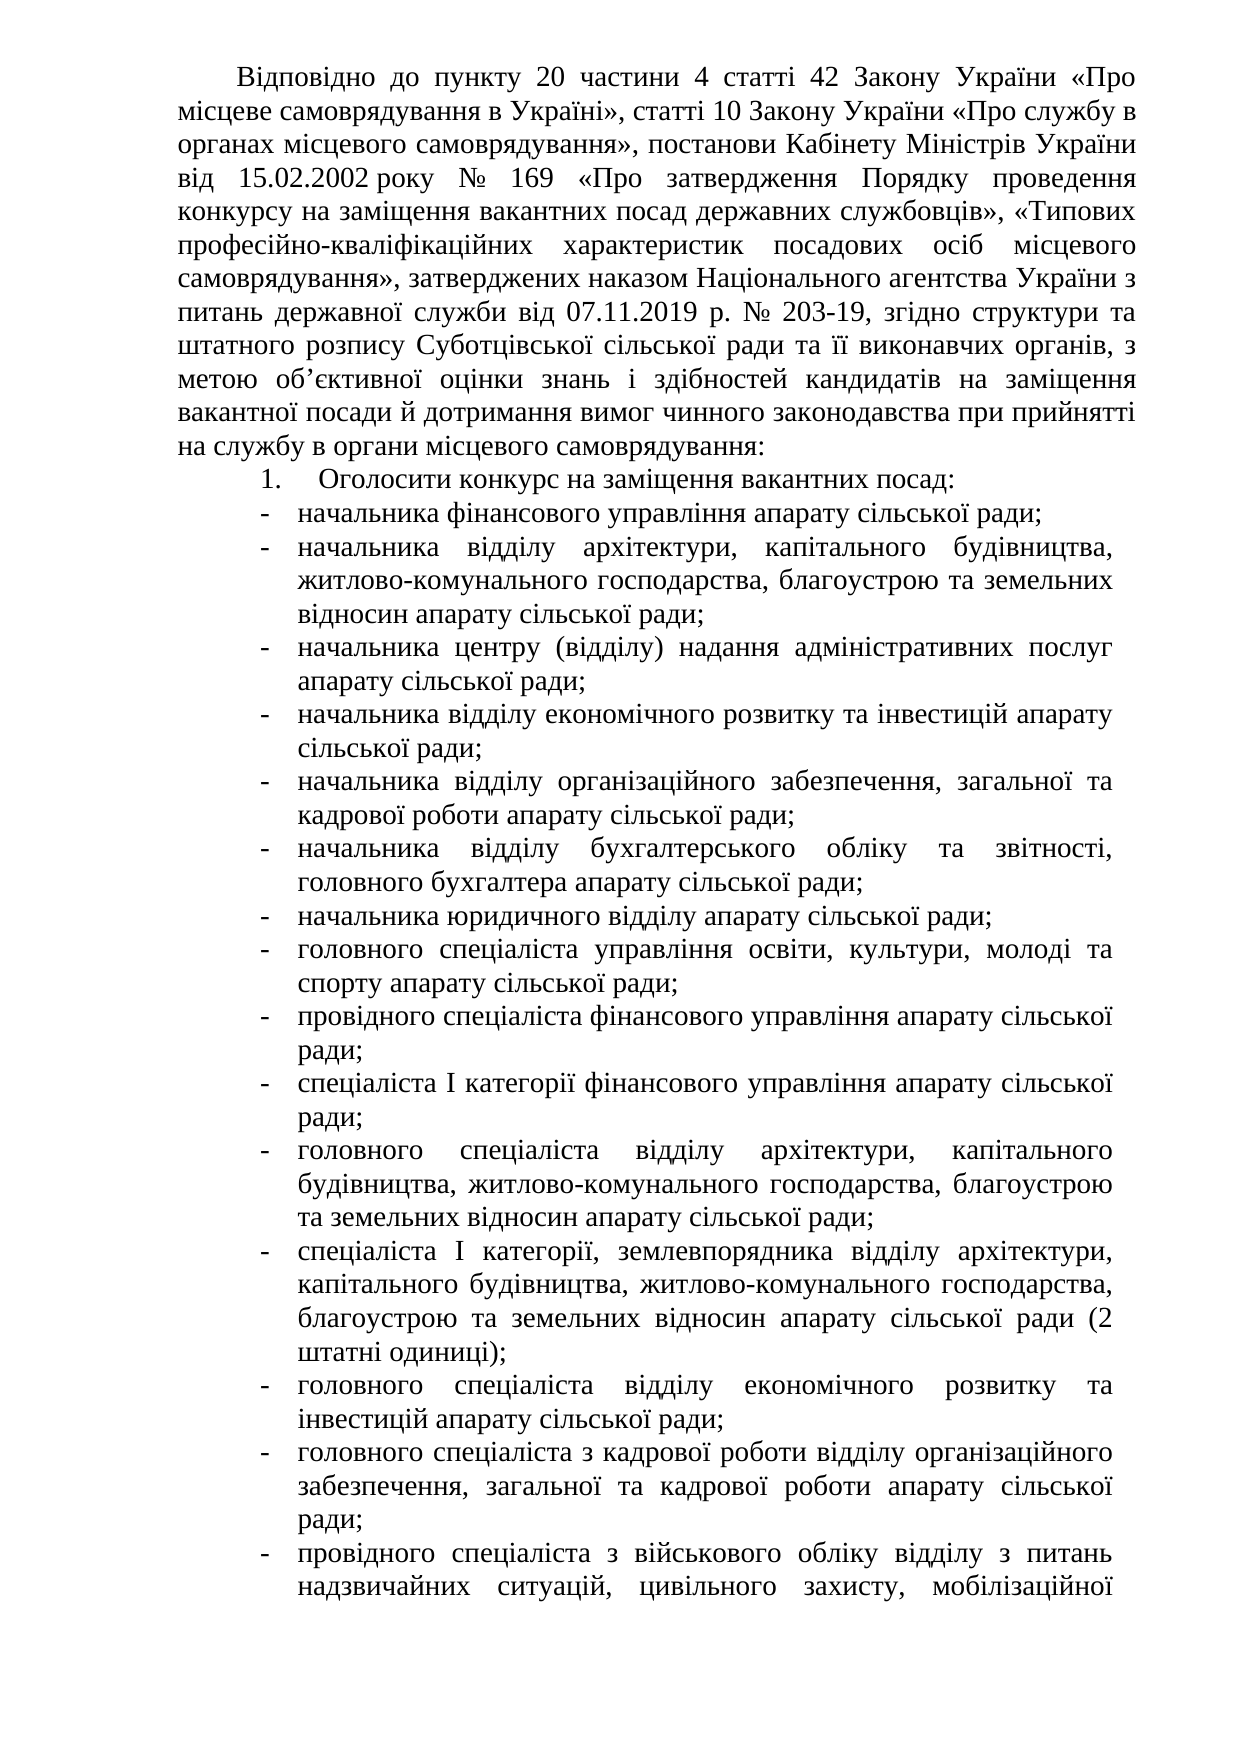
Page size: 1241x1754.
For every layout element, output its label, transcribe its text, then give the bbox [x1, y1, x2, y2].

list головного спеціаліста з кадрової роботи відділу організаційного забезпечення, загальної та кадрової роботи апарату сільської ради; [260, 1434, 1113, 1535]
list Оголосити конкурс на заміщення вакантних посад: [201, 462, 1113, 495]
list начальника юридичного відділу апарату сільської ради; [260, 898, 1113, 931]
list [260, 1535, 1113, 1602]
list спеціаліста І категорії фінансового управління апарату сільської ради; [260, 1065, 1113, 1132]
list головного спеціаліста відділу економічного розвитку та інвестицій апарату сільської ради; [260, 1367, 1113, 1434]
text Відповідно до пункту 20 частини 4 статті 42 Закону України «Про місцеве самоврядування в Україні», статті 10 Закону України «Про службу в органах місцевого самоврядування», постанови Кабінету Міністрів України від 15.02.2002 року № 169 «Про затвердження Порядку проведення конкурсу на заміщення вакантних посад державних службовців», «Типових професійно-кваліфікаційних характеристик посадових осіб місцевого самоврядування», затверджених наказом Національного агентства України з питань державної служби від 07.11.2019 р. № 203-19, згідно структури та штатного розпису Суботцівської сільської ради та її виконавчих органів, з метою об’єктивної оцінки знань і здібностей кандидатів на заміщення вакантної посади й дотримання вимог чинного законодавства при прийнятті на службу в органи місцевого самоврядування: [177, 59, 1137, 462]
list спеціаліста І категорії, землевпорядника відділу архітектури, капітального будівництва, житлово-комунального господарства, благоустрою та земельних відносин апарату сільської ради (2 штатні одиниці); [260, 1233, 1113, 1367]
list начальника відділу організаційного забезпечення, загальної та кадрової роботи апарату сільської ради; [260, 763, 1113, 831]
list начальника фінансового управління апарату сільської ради; [260, 495, 1113, 529]
list начальника відділу економічного розвитку та інвестицій апарату сільської ради; [260, 696, 1113, 763]
list начальника центру (відділу) надання адміністративних послуг апарату сільської ради; [260, 629, 1113, 696]
list начальника відділу бухгалтерського обліку та звітності, головного бухгалтера апарату сільської ради; [260, 831, 1113, 898]
list начальника відділу архітектури, капітального будівництва, житлово-комунального господарства, благоустрою та земельних відносин апарату сільської ради; [260, 529, 1113, 629]
list головного спеціаліста управління освіти, культури, молоді та спорту апарату сільської ради; [260, 931, 1113, 998]
list провідного спеціаліста фінансового управління апарату сільської ради; [260, 998, 1113, 1065]
list головного спеціаліста відділу архітектури, капітального будівництва, житлово-комунального господарства, благоустрою та земельних відносин апарату сільської ради; [260, 1132, 1113, 1233]
